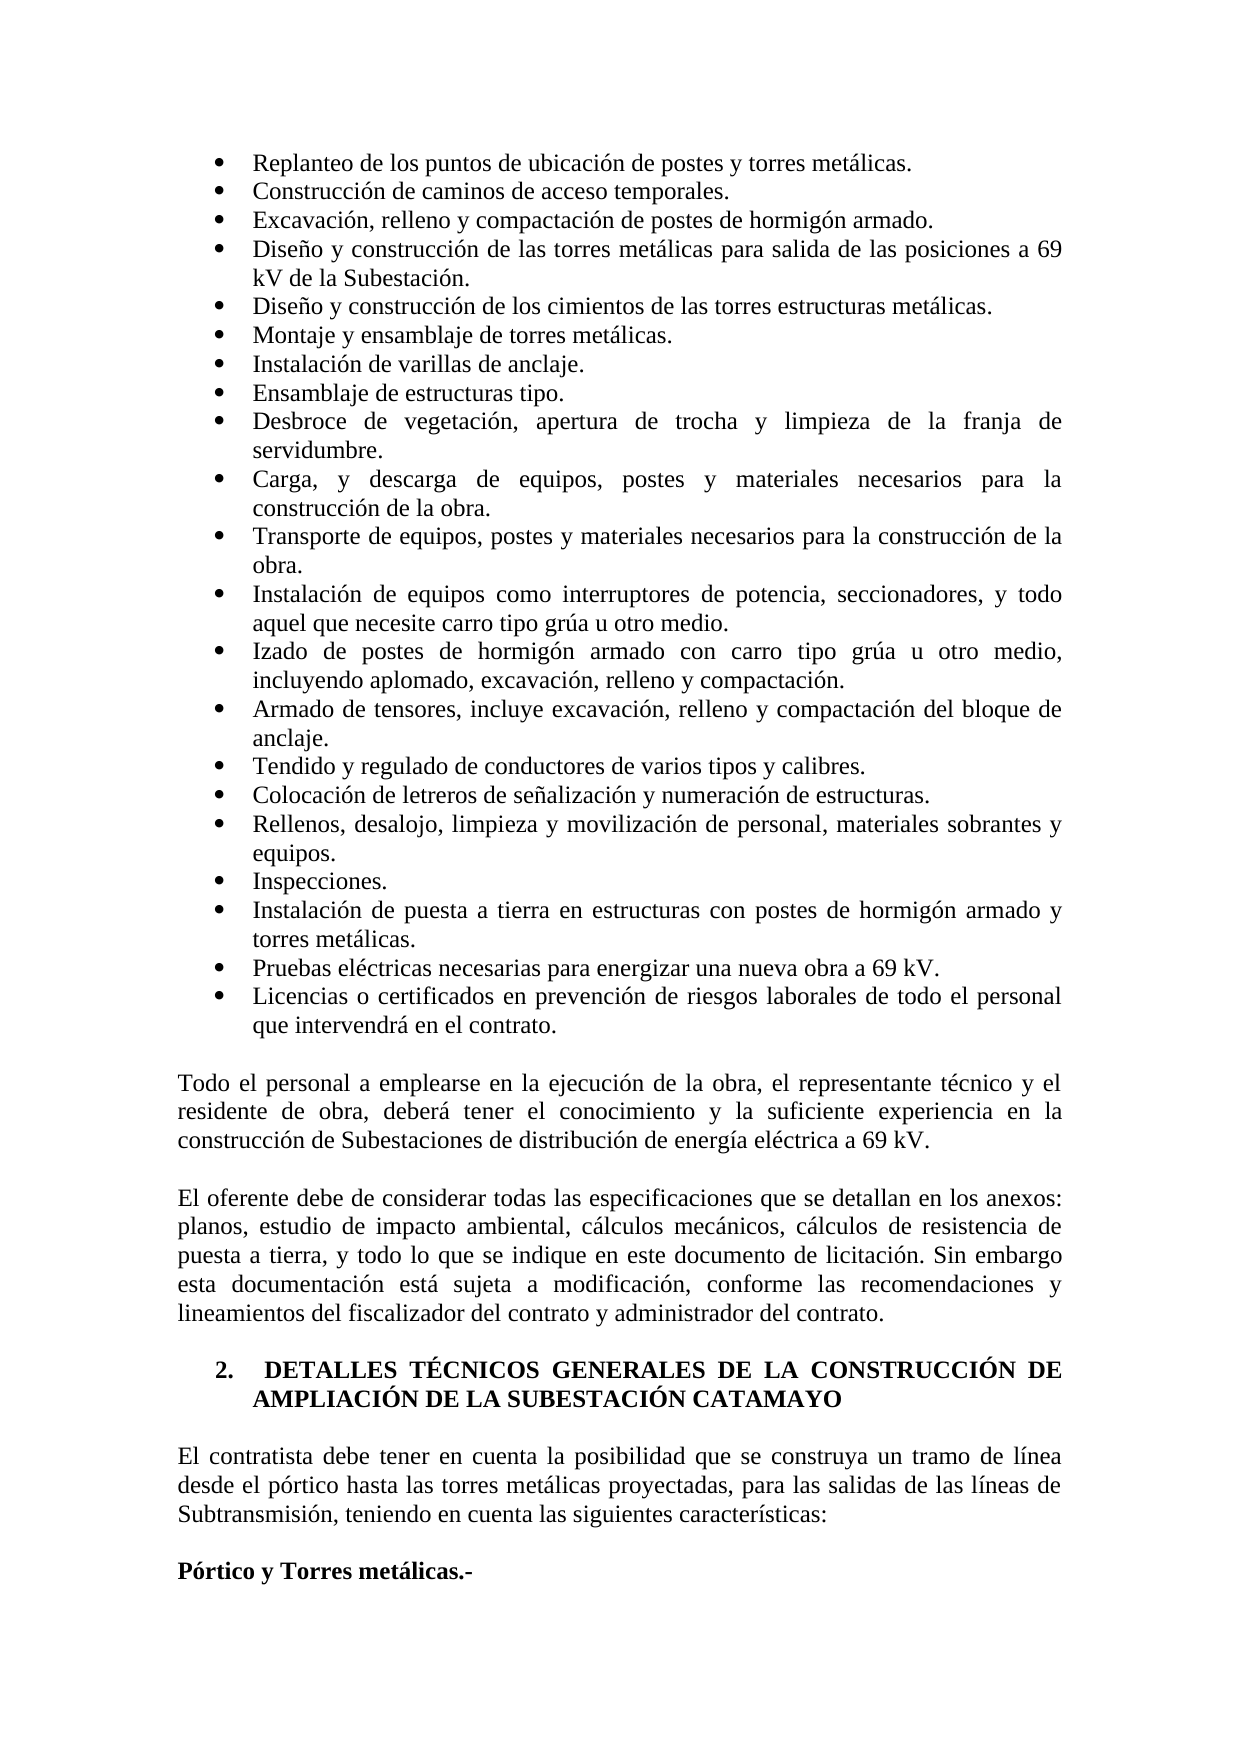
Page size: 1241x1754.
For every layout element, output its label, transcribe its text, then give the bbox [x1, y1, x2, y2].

text El contratista debe tener en cuenta la posibilidad que se construya un tramo de línea desde el pórtico hasta las torres metálicas proyectadas, para las salidas de las líneas de Subtransmisión, teniendo en cuenta las siguientes características: [177, 1441, 1063, 1528]
text Pórtico y Torres metálicas.- [177, 1556, 1063, 1585]
list Armado de tensores, incluye excavación, relleno y compactación del bloque de anclaje. [215, 694, 1063, 751]
list Construcción de caminos de acceso temporales. [215, 176, 1063, 205]
list Instalación de varillas de anclaje. [215, 349, 1063, 378]
text Todo el personal a emplearse en la ejecución de la obra, el representante técnico y el residente de obra, deberá tener el conocimiento y la suficiente experiencia en la construcción de Subestaciones de distribución de energía eléctrica a 69 kV. [177, 1068, 1063, 1154]
text El oferente debe de considerar todas las especificaciones que se detallan en los anexos: planos, estudio de impacto ambiental, cálculos mecánicos, cálculos de resistencia de puesta a tierra, y todo lo que se indique en este documento de licitación. Sin embargo esta documentación está sujeta a modificación, conforme las recomendaciones y lineamientos del fiscalizador del contrato y administrador del contrato. [177, 1183, 1063, 1326]
list Desbroce de vegetación, apertura de trocha y limpieza de la franja de servidumbre. [215, 406, 1063, 464]
list Instalación de puesta a tierra en estructuras con postes de hormigón armado y torres metálicas. [215, 895, 1063, 953]
list Diseño y construcción de las torres metálicas para salida de las posiciones a 69 kV de la Subestación. [215, 234, 1063, 291]
list Replanteo de los puntos de ubicación de postes y torres metálicas. [215, 148, 1063, 176]
list Izado de postes de hormigón armado con carro tipo grúa u otro medio, incluyendo aplomado, excavación, relleno y compactación. [215, 636, 1063, 694]
list Inspecciones. [215, 866, 1063, 895]
list Instalación de equipos como interruptores de potencia, seccionadores, y todo aquel que necesite carro tipo grúa u otro medio. [215, 579, 1063, 636]
list Excavación, relleno y compactación de postes de hormigón armado. [215, 205, 1063, 234]
list Ensamblaje de estructuras tipo. [215, 378, 1063, 406]
list Colocación de letreros de señalización y numeración de estructuras. [215, 780, 1063, 809]
list Transporte de equipos, postes y materiales necesarios para la construcción de la obra. [215, 521, 1063, 579]
list Tendido y regulado de conductores de varios tipos y calibres. [215, 751, 1063, 780]
list Carga, y descarga de equipos, postes y materiales necesarios para la construcción de la obra. [215, 464, 1063, 521]
list Montaje y ensamblaje de torres metálicas. [215, 320, 1063, 349]
list Rellenos, desalojo, limpieza y movilización de personal, materiales sobrantes y equipos. [215, 809, 1063, 866]
list Licencias o certificados en prevención de riesgos laborales de todo el personal que intervendrá en el contrato. [215, 981, 1063, 1039]
list Pruebas eléctricas necesarias para energizar una nueva obra a 69 kV. [215, 953, 1063, 981]
list Diseño y construcción de los cimientos de las torres estructuras metálicas. [215, 291, 1063, 320]
list DETALLES TÉCNICOS GENERALES DE LA CONSTRUCCIÓN DE AMPLIACIÓN DE LA SUBESTACIÓN CATAMAYO [215, 1355, 1063, 1413]
